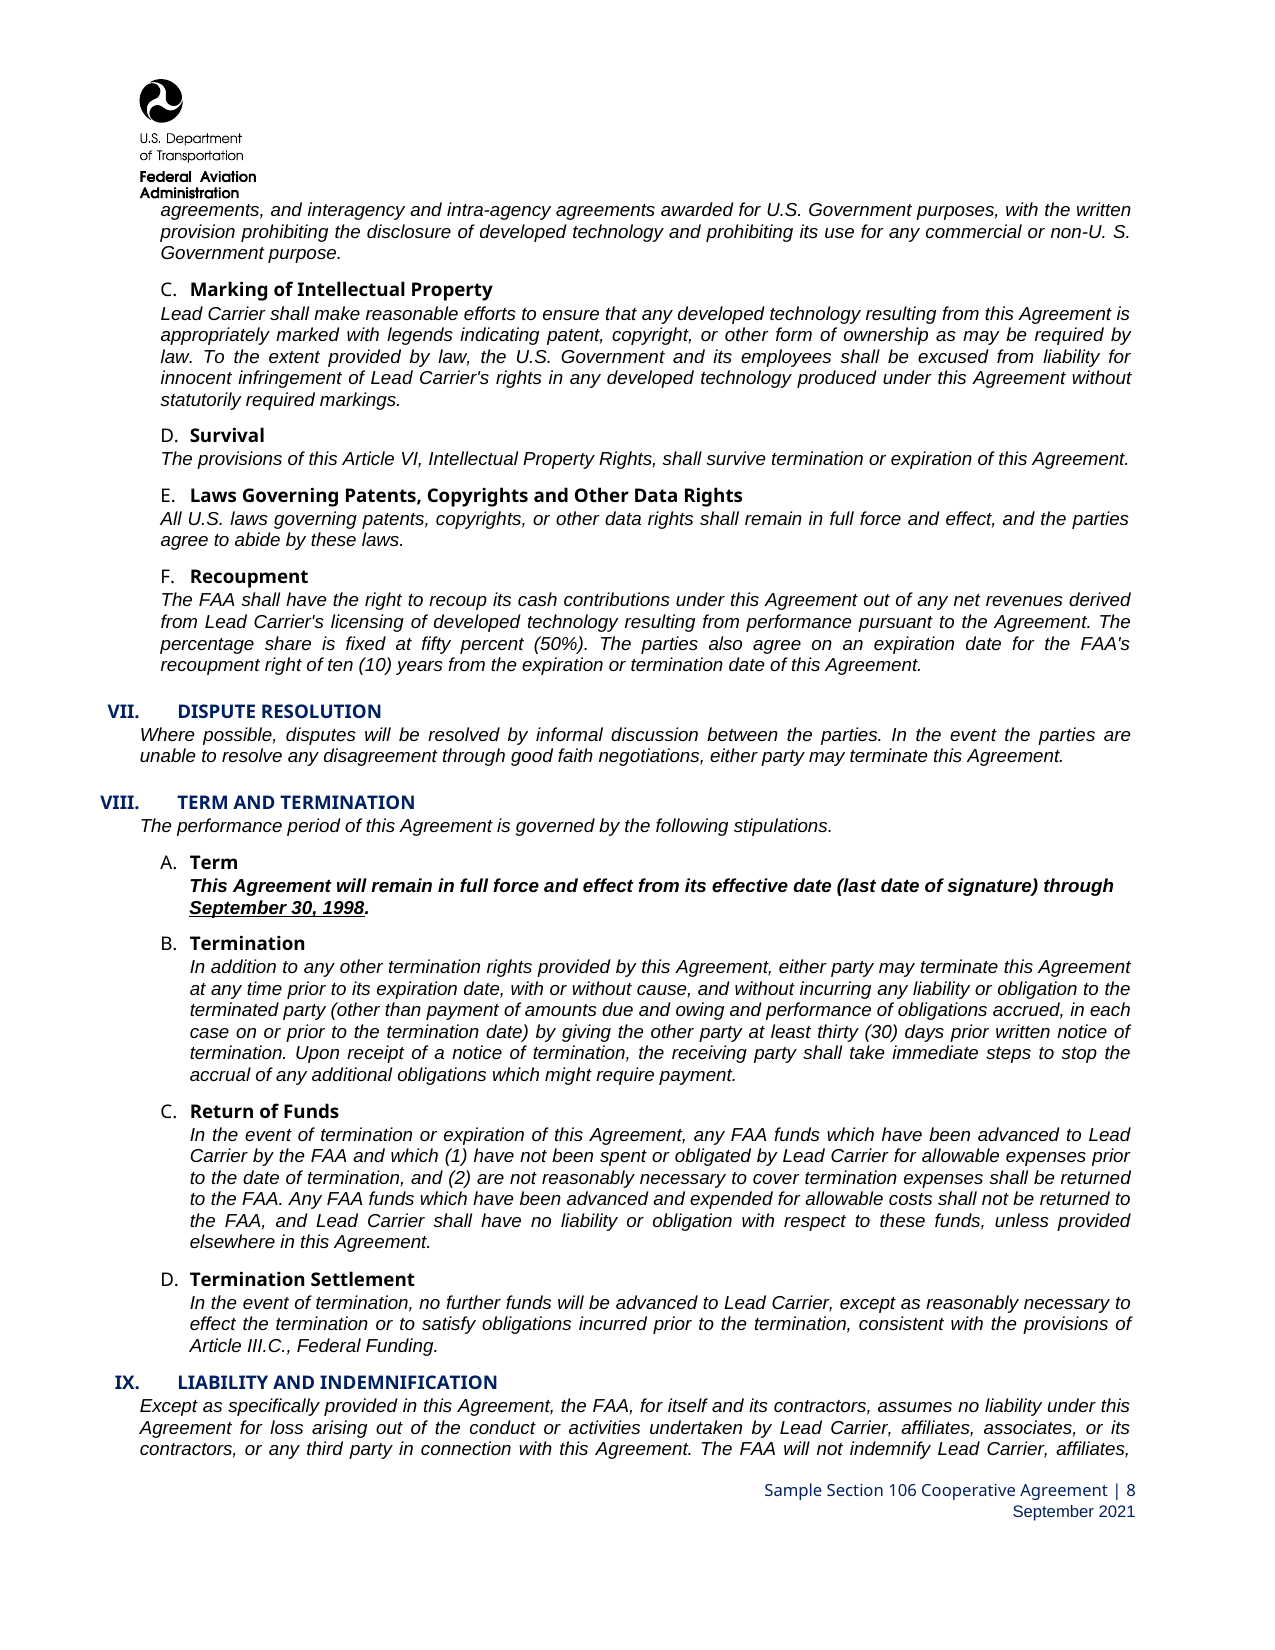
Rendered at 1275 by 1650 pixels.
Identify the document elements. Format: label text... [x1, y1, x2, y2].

text In addition to any other termination rights provided by this Agreement, either party may terminate this Agreement at any time prior to its expiration date, with or without cause, and without incurring any liability or obligation to the terminated party (other than payment of amounts due and owing and performance of obligations accrued, in each case on or prior to the termination date) by giving the other party at least thirty (30) days prior written notice of termination. Upon receipt of a notice of termination, the receiving party shall take immediate steps to stop the accrual of any additional obligations which might require payment. [189, 956, 1133, 1085]
subtitle TERM AND TERMINATION [139, 789, 1134, 815]
subtitle Laws Governing Patents, Copyrights and Other Data Rights [160, 482, 1135, 507]
subtitle Recoupment [160, 564, 1135, 589]
text The provisions of this Article VI, Intellectual Property Rights, shall survive termination or expiration of this Agreement. [160, 448, 1133, 469]
subtitle Survival [160, 422, 1135, 448]
text Lead Carrier shall make reasonable efforts to ensure that any developed technology resulting from this Agreement is appropriately marked with legends indicating patent, copyright, or other form of ownership as may be required by law. To the extent provided by law, the U.S. Government and its employees shall be excused from liability for innocent infringement of Lead Carrier's rights in any developed technology produced under this Agreement without statutorily required markings. [160, 302, 1133, 410]
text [139, 1395, 1133, 1459]
subtitle This Agreement will remain in full force and effect from its effective date (last date of signature) through September 30, 1998. [189, 875, 1133, 918]
text The FAA shall have the right to recoup its cash contributions under this Agreement out of any net revenues derived from Lead Carrier's licensing of developed technology resulting from performance pursuant to the Agreement. The percentage share is fixed at fifty percent (50%). The parties also agree on an expiration date for the FAA's recoupment right of ten (10) years from the expiration or termination date of this Agreement. [160, 589, 1133, 676]
subtitle DISPUTE RESOLUTION [139, 698, 1134, 724]
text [160, 199, 1133, 264]
subtitle Term [160, 849, 1135, 875]
subtitle LIABILITY AND INDEMNIFICATION [139, 1369, 1134, 1395]
subtitle Termination Settlement [160, 1266, 1135, 1292]
subtitle Return of Funds [160, 1098, 1135, 1123]
text All U.S. laws governing patents, copyrights, or other data rights shall remain in full force and effect, and the parties agree to abide by these laws. [160, 507, 1133, 551]
text In the event of termination, no further funds will be advanced to Lead Carrier, except as reasonably necessary to effect the termination or to satisfy obligations incurred prior to the termination, consistent with the provisions of Article III.C., Federal Funding. [189, 1292, 1133, 1356]
text The performance period of this Agreement is governed by the following stipulations. [139, 815, 1133, 837]
text Where possible, disputes will be resolved by informal discussion between the parties. In the event the parties are unable to resolve any disagreement through good faith negotiations, either party may terminate this Agreement. [139, 724, 1133, 767]
subtitle Marking of Intellectual Property [160, 277, 1135, 302]
text In the event of termination or expiration of this Agreement, any FAA funds which have been advanced to Lead Carrier by the FAA and which (1) have not been spent or obligated by Lead Carrier for allowable expenses prior to the date of termination, and (2) are not reasonably necessary to cover termination expenses shall be returned to the FAA. Any FAA funds which have been advanced and expended for allowable costs shall not be returned to the FAA, and Lead Carrier shall have no liability or obligation with respect to these funds, unless provided elsewhere in this Agreement. [189, 1123, 1133, 1253]
subtitle Termination [160, 930, 1135, 956]
